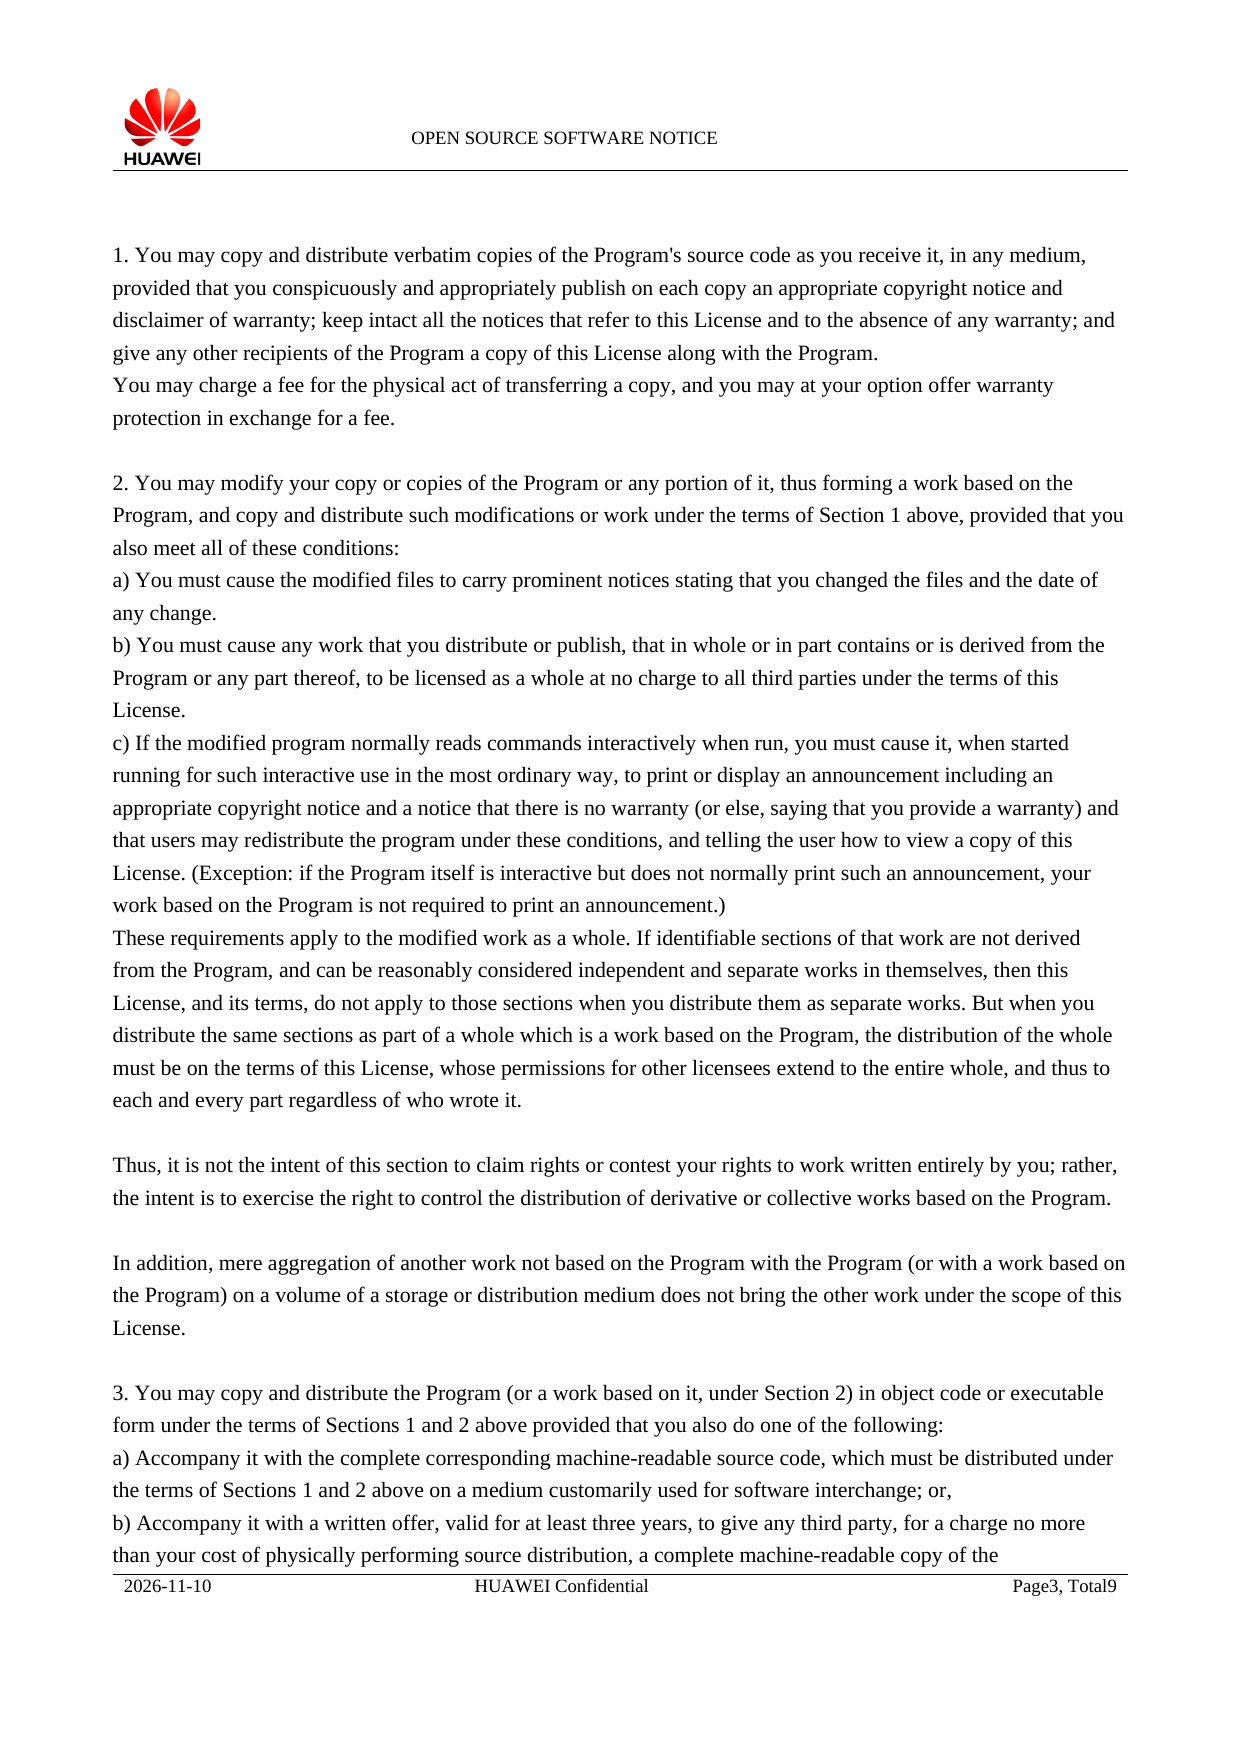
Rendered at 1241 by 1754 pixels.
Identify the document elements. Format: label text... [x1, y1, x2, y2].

picture [124, 88, 201, 165]
